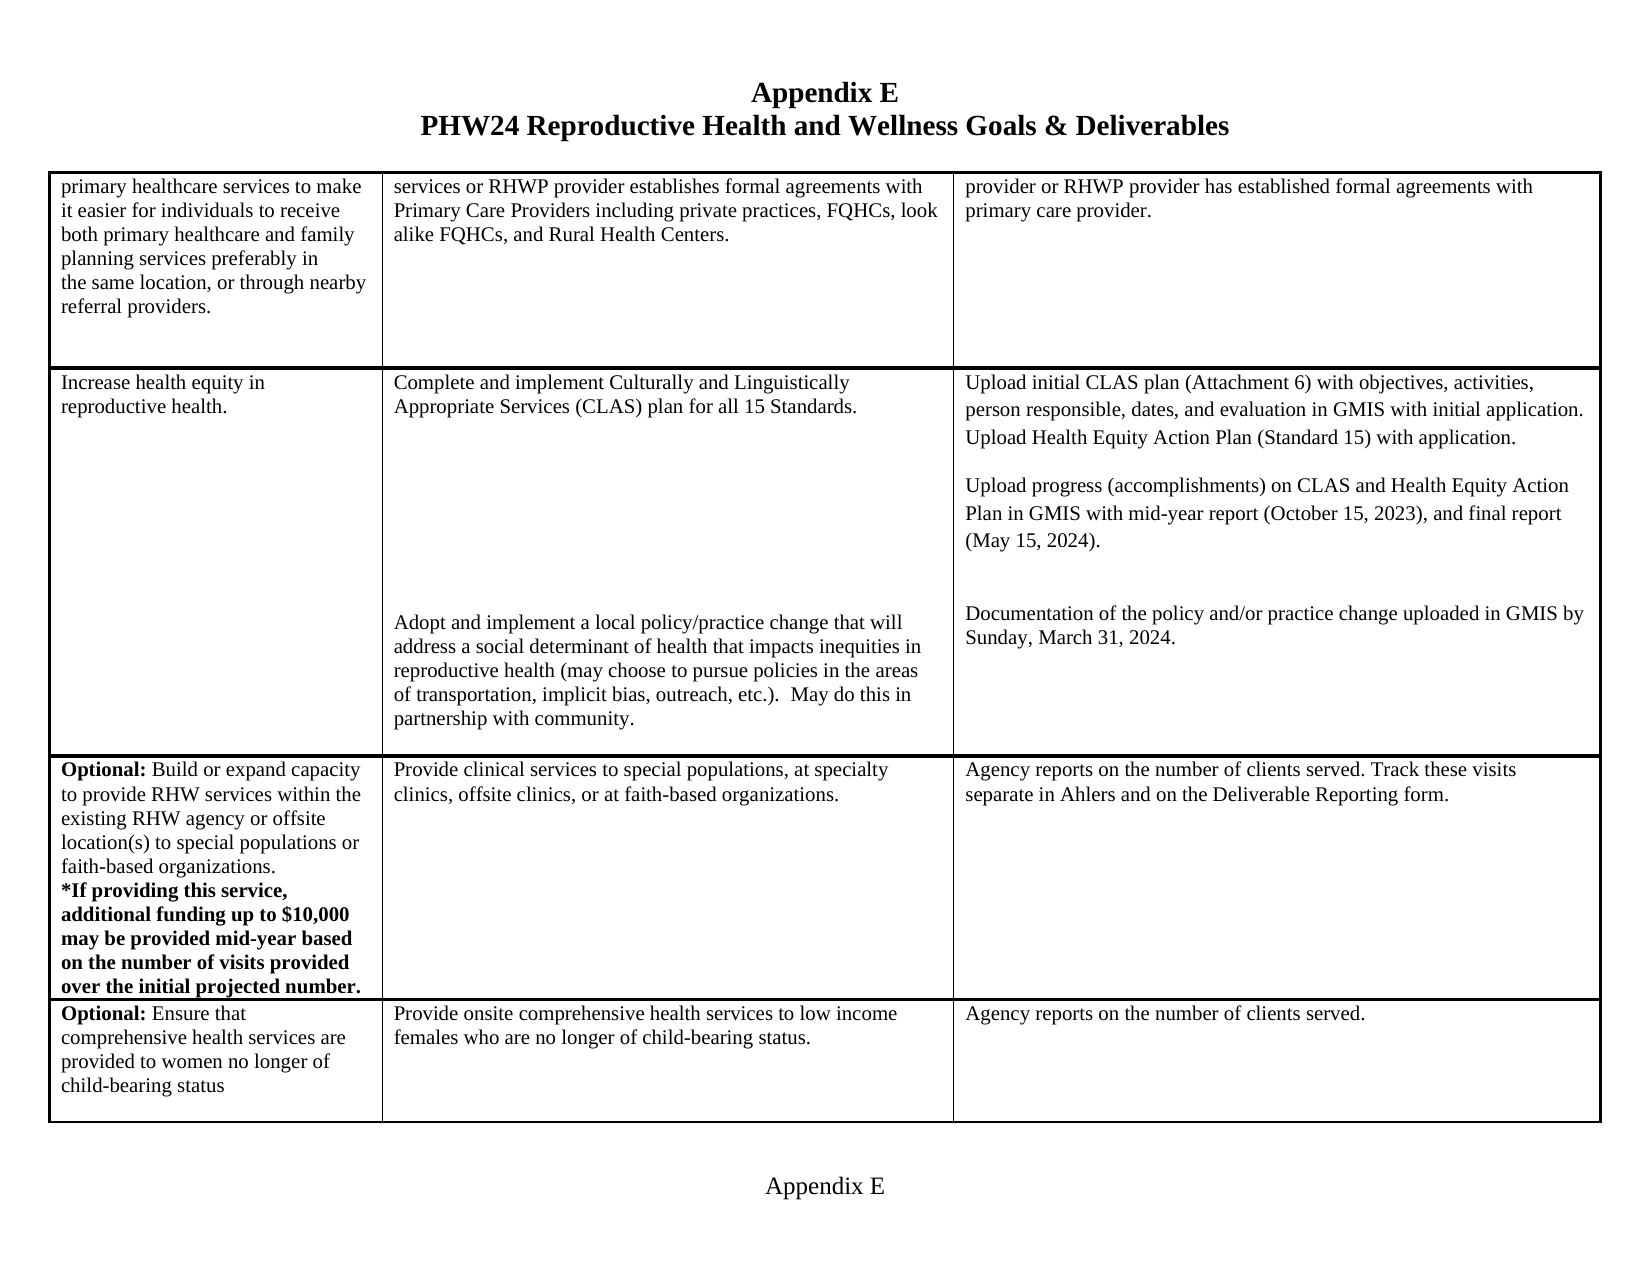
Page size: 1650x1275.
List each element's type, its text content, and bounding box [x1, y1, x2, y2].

table_cell Complete and implement Culturally and Linguistically Appropriate Services (CLAS) plan for all 15 Standards. Adopt and implement a local policy/practice change that will address a social determinant of health that impacts inequities in reproductive health (may choose to pursue policies in the areas of transportation, implicit bias, outreach, etc.). May do this in partnership with community. [383, 370, 953, 754]
table_cell Provide onsite comprehensive health services to low income females who are no longer of child-bearing status. [383, 1001, 953, 1121]
table_cell Increase health equity in reproductive health. [51, 370, 382, 754]
table_cell Agency reports on the number of clients served. Track these visits separate in Ahlers and on the Deliverable Reporting form. [954, 758, 1599, 998]
table_cell Provide clinical services to special populations, at specialty clinics, offsite clinics, or at faith-based organizations. [383, 758, 953, 998]
table_cell Optional: Build or expand capacity to provide RHW services within the existing RHW agency or offsite location(s) to special populations or faith-based organizations. *If providing this service, additional funding up to $10,000 may be provided mid-year based on the number of visits provided over the initial projected number. [51, 758, 382, 998]
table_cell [954, 174, 1599, 366]
table_cell Optional: Ensure that comprehensive health services are provided to women no longer of child-bearing status [51, 1001, 382, 1121]
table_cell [51, 174, 382, 366]
table_cell Agency reports on the number of clients served. [954, 1001, 1599, 1121]
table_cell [383, 174, 953, 366]
table_cell Upload initial CLAS plan (Attachment 6) with objectives, activities, person responsible, dates, and evaluation in GMIS with initial application. Upload Health Equity Action Plan (Standard 15) with application. Upload progress (accomplishments) on CLAS and Health Equity Action Plan in GMIS with mid-year report (October 15, 2023), and final report (May 15, 2024). Documentation of the policy and/or practice change uploaded in GMIS by Sunday, March 31, 2024. [954, 370, 1599, 754]
